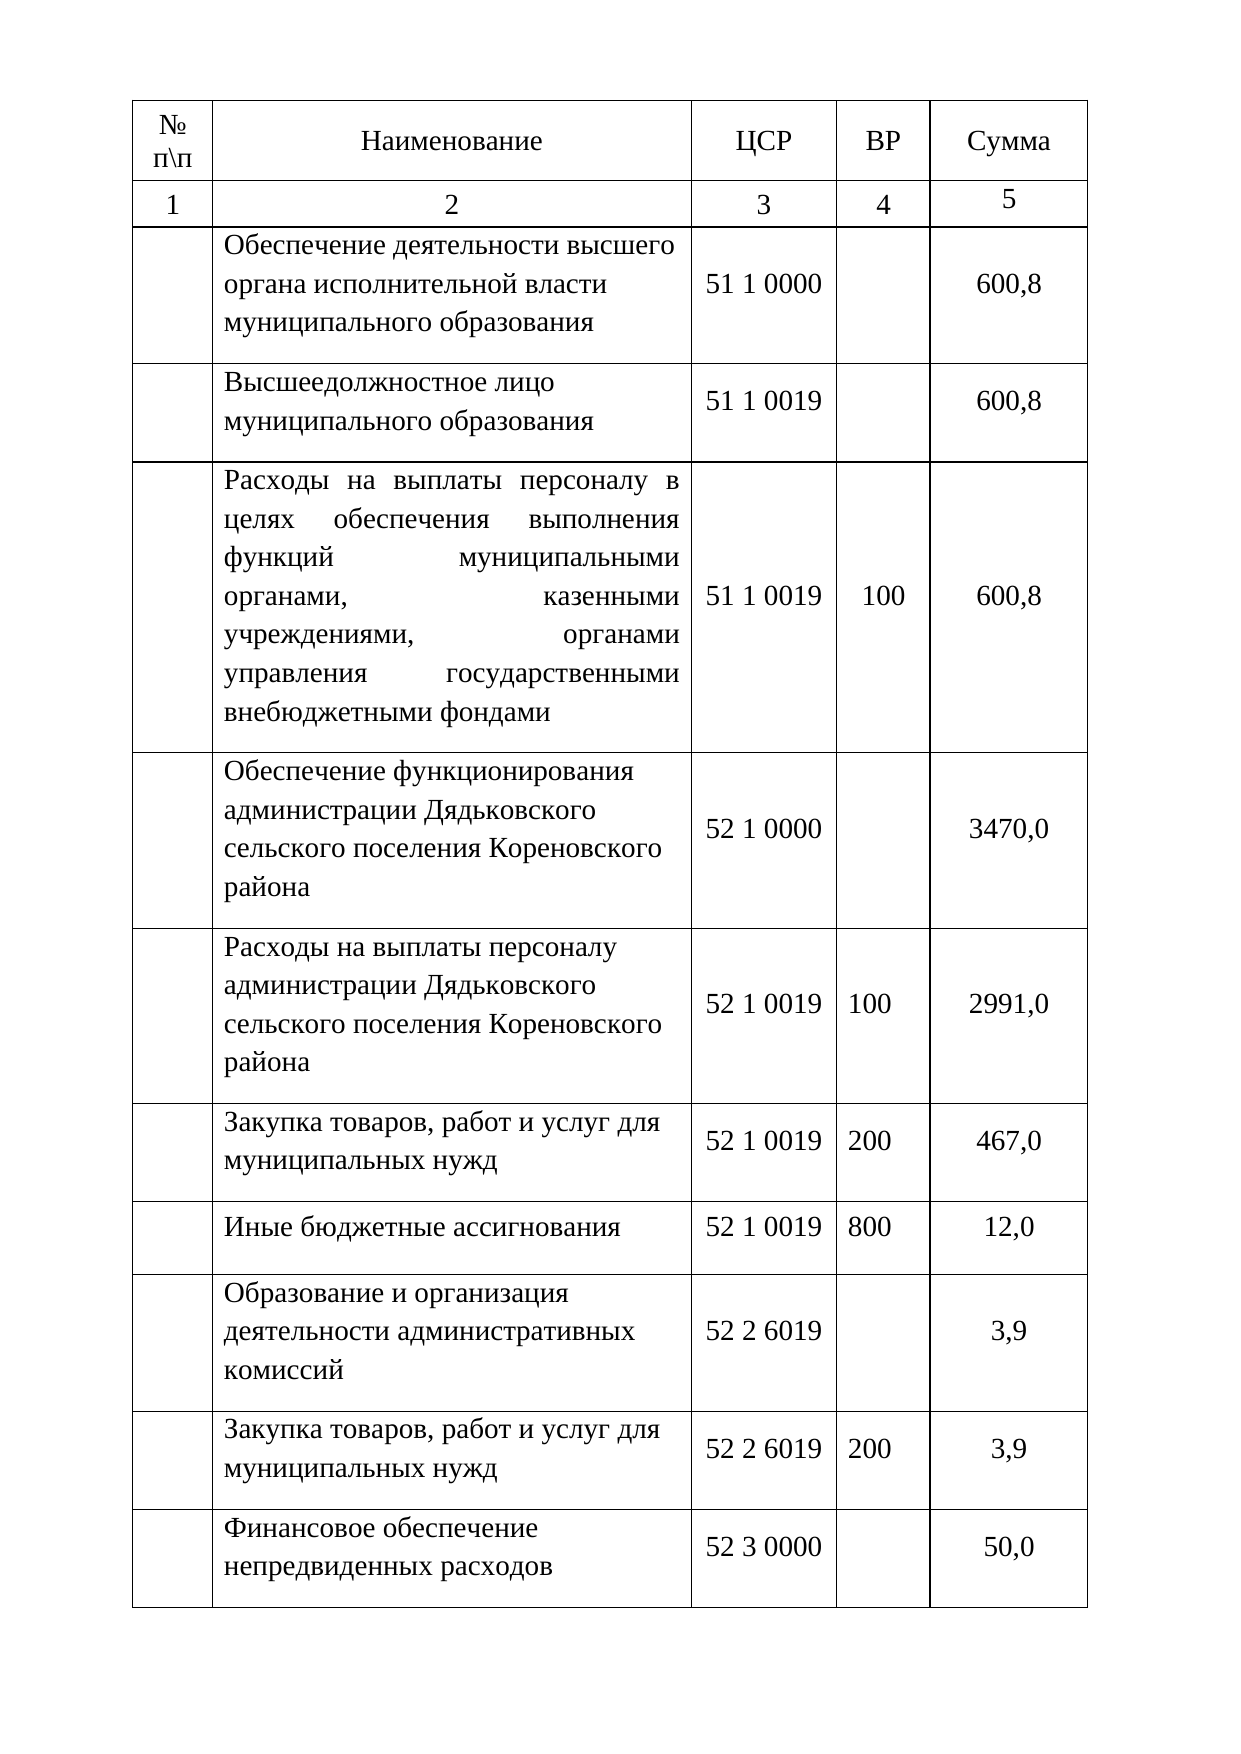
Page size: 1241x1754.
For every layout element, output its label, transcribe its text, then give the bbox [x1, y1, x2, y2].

table_cell 52 3 0000 [692, 1510, 836, 1607]
table_cell Закупка товаров, работ и услуг для муниципальных нужд [213, 1412, 691, 1509]
table_cell 100 [837, 929, 929, 1103]
table_cell Высшеедолжностное лицо муниципального образования [213, 364, 691, 461]
table_cell 51 1 0019 [692, 463, 836, 752]
table_cell 52 2 6019 [692, 1412, 836, 1509]
table_cell 12,0 [931, 1202, 1087, 1274]
table_header ЦСР [692, 101, 836, 180]
table_cell 100 [837, 463, 929, 752]
table_cell Финансовое обеспечение непредвиденных расходов [213, 1510, 691, 1607]
table_cell 51 1 0000 [692, 228, 836, 363]
table_cell 5 [931, 181, 1087, 226]
table_cell [837, 364, 929, 461]
table_cell [837, 1275, 929, 1411]
table_cell 52 1 0019 [692, 1104, 836, 1201]
table_cell [133, 753, 212, 928]
table_cell Обеспечение деятельности высшего органа исполнительной власти муниципального образования [213, 228, 691, 363]
table_cell 3470,0 [931, 753, 1087, 928]
table_cell 200 [837, 1104, 929, 1201]
table_cell 600,8 [931, 228, 1087, 363]
table_cell [133, 1202, 212, 1274]
table_cell 2 [213, 181, 691, 226]
table_header Сумма [931, 101, 1087, 180]
table_cell 3,9 [931, 1275, 1087, 1411]
table_cell Обеспечение функционирования администрации Дядьковского сельского поселения Кореновского района [213, 753, 691, 928]
table_cell 600,8 [931, 463, 1087, 752]
table_cell Закупка товаров, работ и услуг для муниципальных нужд [213, 1104, 691, 1201]
table_cell 800 [837, 1202, 929, 1274]
table_cell 3,9 [931, 1412, 1087, 1509]
table_cell [133, 1412, 212, 1509]
table_cell [133, 463, 212, 752]
table_cell Иные бюджетные ассигнования [213, 1202, 691, 1274]
table_cell 4 [837, 181, 929, 226]
table_header № п\п [133, 101, 212, 180]
table_cell Расходы на выплаты персоналу в целях обеспечения выполнения функций муниципальными органами, казенными учреждениями, органами управления государственными внебюджетными фондами [213, 463, 691, 752]
table_cell 467,0 [931, 1104, 1087, 1201]
table_cell [837, 753, 929, 928]
table_cell [837, 1510, 929, 1607]
table_header Наименование [213, 101, 691, 180]
table_cell 50,0 [931, 1510, 1087, 1607]
table_cell 52 1 0019 [692, 929, 836, 1103]
table_cell 600,8 [931, 364, 1087, 461]
table_cell [133, 364, 212, 461]
table_cell [133, 228, 212, 363]
table_cell 52 1 0000 [692, 753, 836, 928]
table_cell Образование и организация деятельности административных комиссий [213, 1275, 691, 1411]
table_cell [837, 228, 929, 363]
table_cell Расходы на выплаты персоналу администрации Дядьковского сельского поселения Кореновского района [213, 929, 691, 1103]
table_cell 3 [692, 181, 836, 226]
table_cell [133, 929, 212, 1103]
table_cell 52 1 0019 [692, 1202, 836, 1274]
table_cell 2991,0 [931, 929, 1087, 1103]
table_cell 52 2 6019 [692, 1275, 836, 1411]
table_cell 200 [837, 1412, 929, 1509]
table_cell 51 1 0019 [692, 364, 836, 461]
table_cell [133, 1510, 212, 1607]
table_header ВР [837, 101, 929, 180]
table_cell [133, 1104, 212, 1201]
table_cell 1 [133, 181, 212, 226]
table_cell [133, 1275, 212, 1411]
